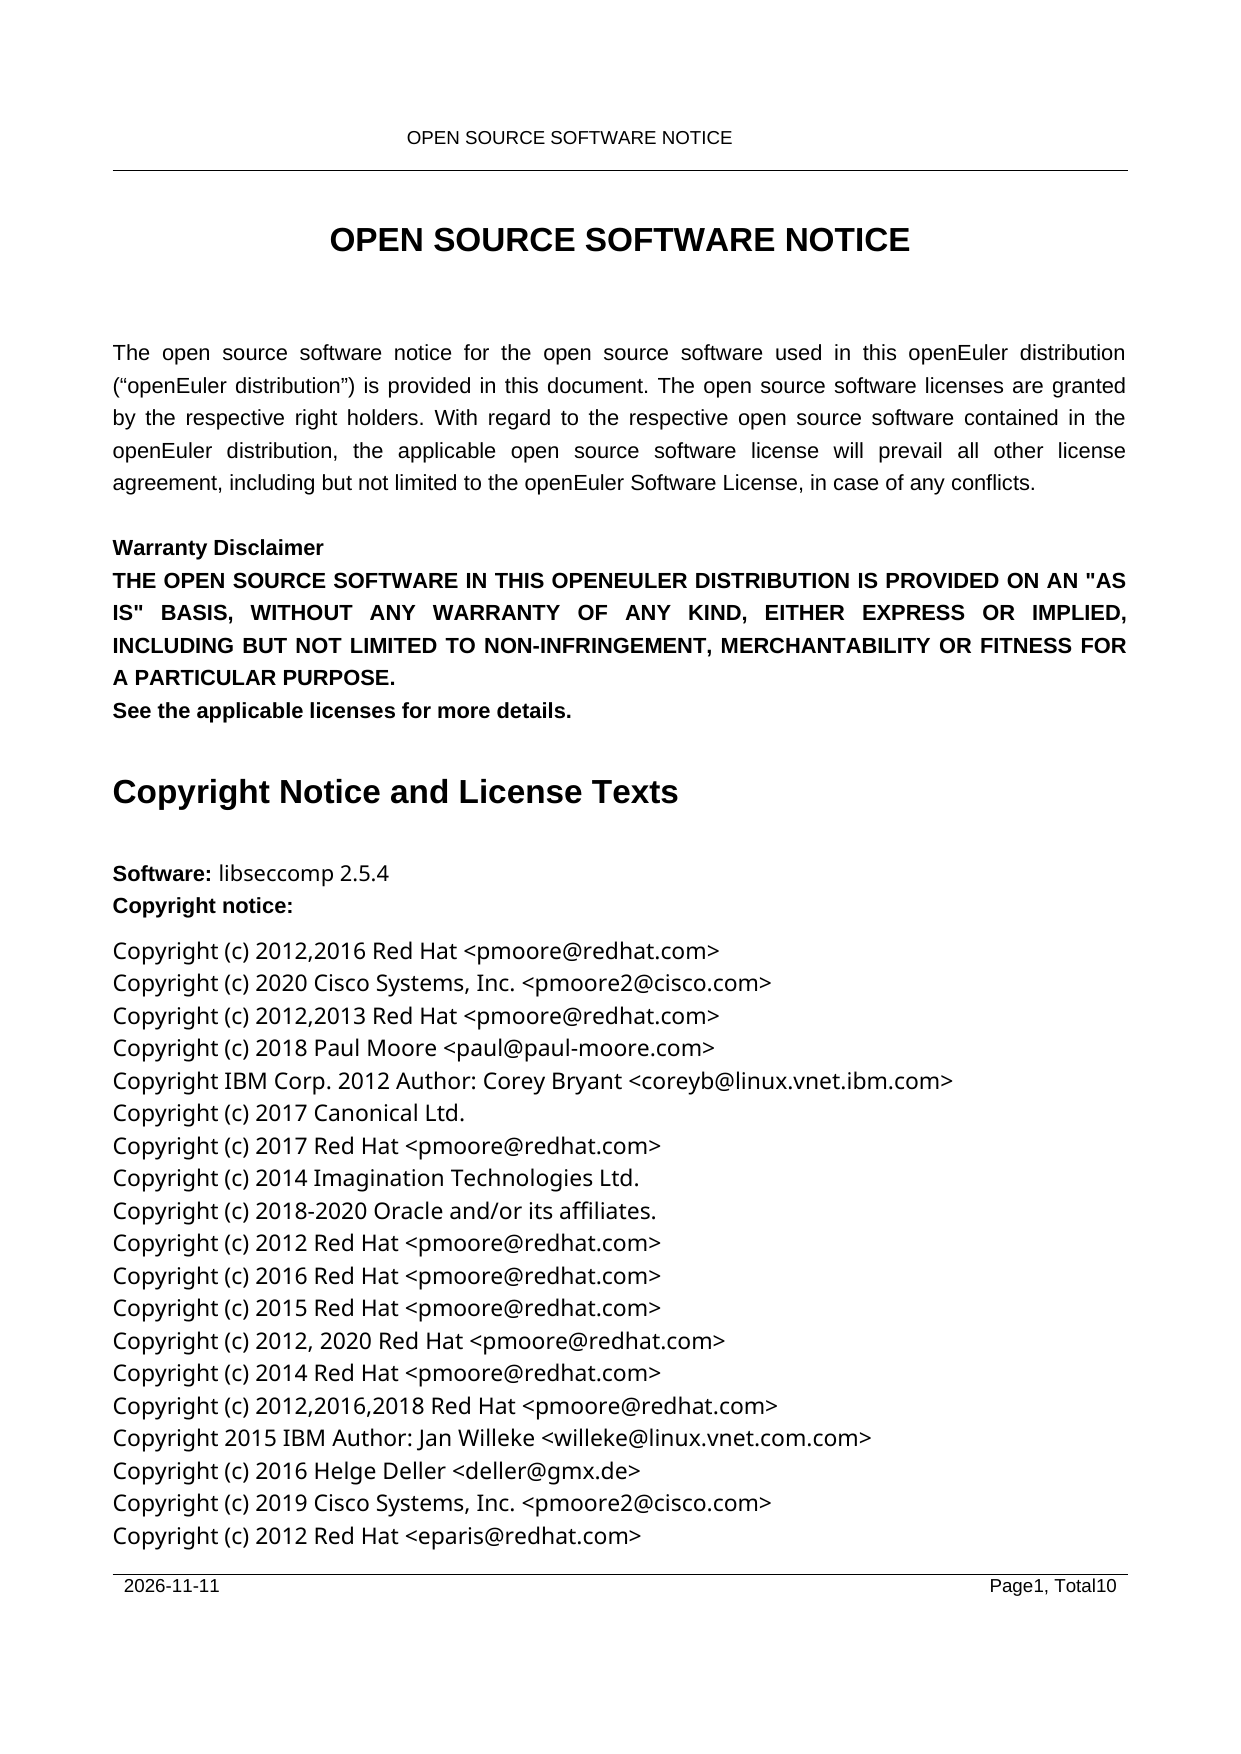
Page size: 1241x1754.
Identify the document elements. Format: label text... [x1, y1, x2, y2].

text Copyright notice: [112, 889, 1128, 921]
text Warranty Disclaimer [112, 531, 1128, 564]
text The open source software notice for the open source software used in this openEuler distribution (“openEuler distribution”) is provided in this document. The open source software licenses are granted by the respective right holders. With regard to the respective open source software contained in the openEuler distribution, the applicable open source software license will prevail all other license agreement, including but not limited to the openEuler Software License, in case of any conflicts. [112, 336, 1128, 499]
text THE OPEN SOURCE SOFTWARE IN THIS OPENEULER DISTRIBUTION IS PROVIDED ON AN "AS IS" BASIS, WITHOUT ANY WARRANTY OF ANY KIND, EITHER EXPRESS OR IMPLIED, INCLUDING BUT NOT LIMITED TO NON-INFRINGEMENT, MERCHANTABILITY OR FITNESS FOR A PARTICULAR PURPOSE. See the applicable licenses for more details. [112, 564, 1128, 726]
text OPEN SOURCE SOFTWARE NOTICE [112, 206, 1128, 271]
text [112, 934, 1128, 1551]
title Software: libseccomp 2.5.4 [112, 856, 1128, 889]
text Copyright Notice and License Texts [112, 759, 1128, 824]
